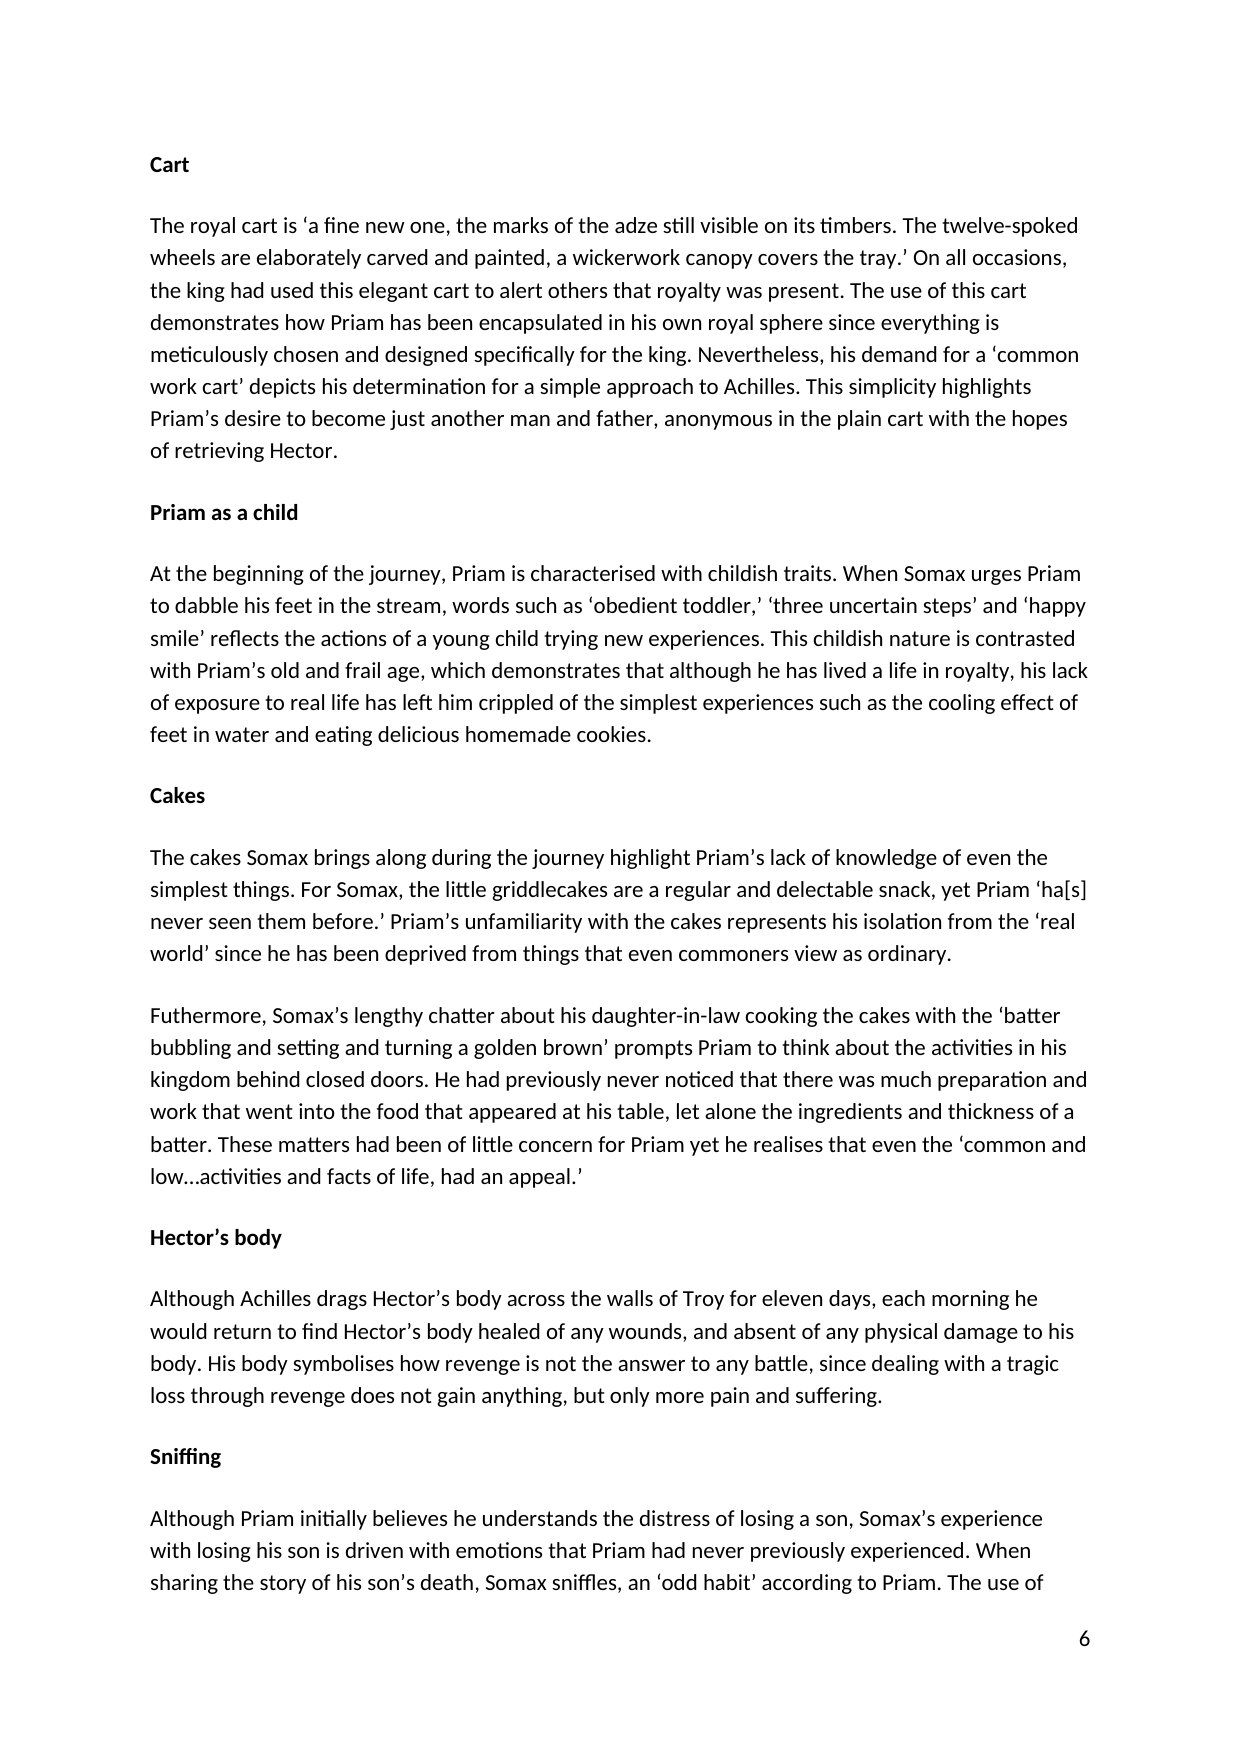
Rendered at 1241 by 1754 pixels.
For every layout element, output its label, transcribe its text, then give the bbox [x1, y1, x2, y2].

text Futhermore, Somax’s lengthy chatter about his daughter-in-law cooking the cakes with the ‘batter bubbling and setting and turning a golden brown’ prompts Priam to think about the activities in his kingdom behind closed doors. He had previously never noticed that there was much preparation and work that went into the food that appeared at his table, let alone the ingredients and thickness of a batter. These matters had been of little concern for Priam yet he realises that even the ‘common and low…activities and facts of life, had an appeal.’ [150, 1001, 1090, 1190]
text The royal cart is ‘a fine new one, the marks of the adze still visible on its timbers. The twelve-spoked wheels are elaborately carved and painted, a wickerwork canopy covers the tray.’ On all occasions, the king had used this elegant cart to alert others that royalty was present. The use of this cart demonstrates how Priam has been encapsulated in his own royal sphere since everything is meticulously chosen and designed specifically for the king. Nevertheless, his demand for a ‘common work cart’ depicts his determination for a simple approach to Achilles. This simplicity highlights Priam’s desire to become just another man and father, anonymous in the plain cart with the hopes of retrieving Hector. [150, 211, 1090, 465]
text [150, 1504, 1090, 1596]
text Hector’s body [150, 1223, 1090, 1251]
text Priam as a child [150, 498, 1090, 526]
text Cakes [150, 782, 1090, 810]
text Cart [150, 150, 1090, 178]
text Although Achilles drags Hector’s body across the walls of Troy for eleven days, each morning he would return to find Hector’s body healed of any wounds, and absent of any physical damage to his body. His body symbolises how revenge is not the answer to any battle, since dealing with a tragic loss through revenge does not gain anything, but only more pain and suffering. [150, 1284, 1090, 1409]
text The cakes Somax brings along during the journey highlight Priam’s lack of knowledge of even the simplest things. For Somax, the little griddlecakes are a regular and delectable snack, yet Priam ‘ha[s] never seen them before.’ Priam’s unfamiliarity with the cakes represents his isolation from the ‘real world’ since he has been deprived from things that even commoners view as ordinary. [150, 843, 1090, 968]
text Sniffing [150, 1442, 1090, 1471]
text At the beginning of the journey, Priam is characterised with childish traits. When Somax urges Priam to dabble his feet in the stream, words such as ‘obedient toddler,’ ‘three uncertain steps’ and ‘happy smile’ reflects the actions of a young child trying new experiences. This childish nature is contrasted with Priam’s old and frail age, which demonstrates that although he has lived a life in royalty, his lack of exposure to real life has left him crippled of the simplest experiences such as the cooling effect of feet in water and eating delicious homemade cookies. [150, 559, 1090, 748]
